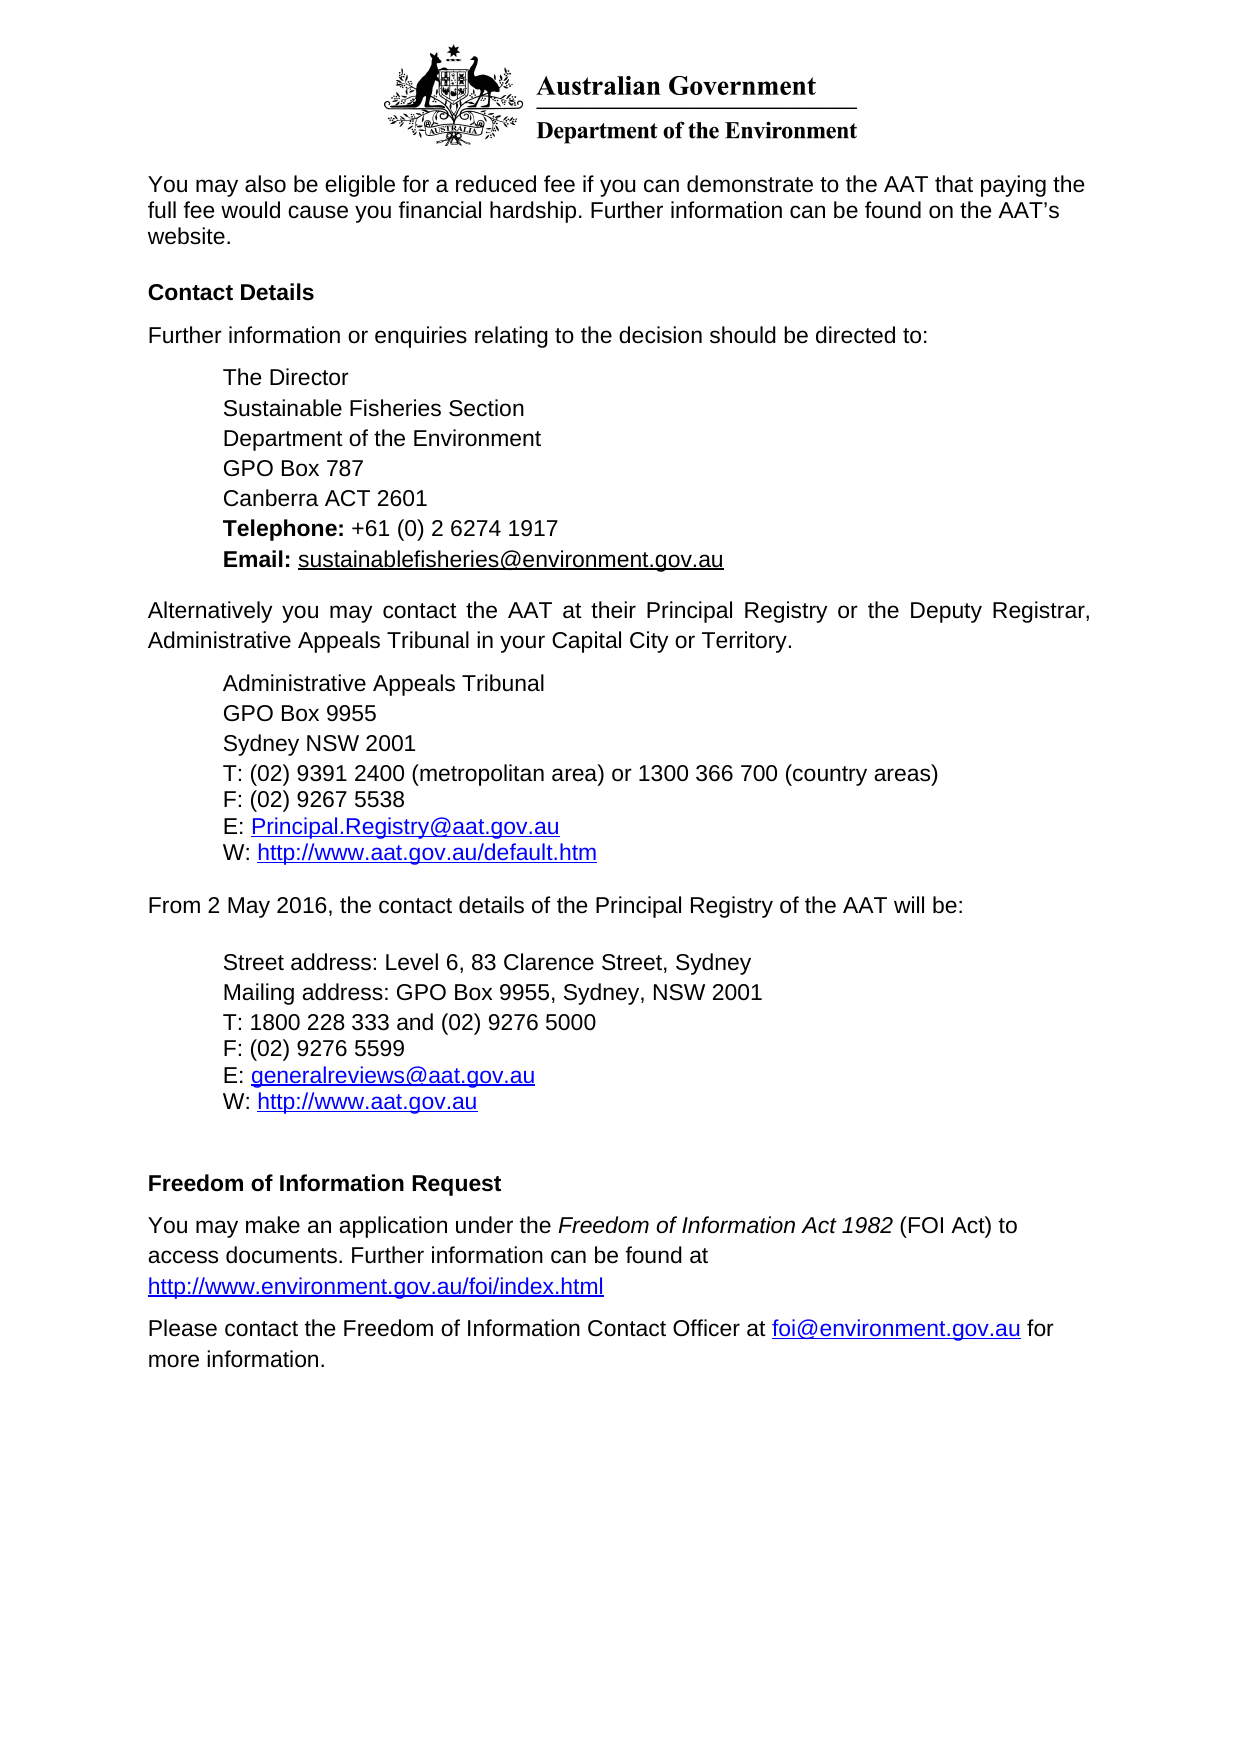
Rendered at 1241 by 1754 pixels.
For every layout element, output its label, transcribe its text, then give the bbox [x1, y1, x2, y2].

text F: (02) 9276 5599 [223, 1035, 1092, 1062]
text Alternatively you may contact the AAT at their Principal Registry or the Deputy Registrar, Administrative Appeals Tribunal in your Capital City or Territory. [148, 597, 1092, 653]
text Contact Details [148, 279, 1092, 305]
text W: http://www.aat.gov.au [223, 1088, 1092, 1114]
text Further information or enquiries relating to the decision should be directed to: [148, 322, 1092, 348]
text Email: sustainablefisheries@environment.gov.au [223, 546, 1092, 572]
text T: 1800 228 333 and (02) 9276 5000 [223, 1009, 1092, 1035]
text W: http://www.aat.gov.au/default.htm [223, 839, 1092, 866]
text F: (02) 9267 5538 [223, 786, 1092, 813]
text E: Principal.Registry@aat.gov.au [223, 813, 1092, 839]
text Street address: Level 6, 83 Clarence Street, Sydney Mailing address: GPO Box 9955, Sydney, NSW 2001 [223, 948, 1092, 1005]
text You may make an application under the Freedom of Information Act 1982 (FOI Act) to access documents. Further information can be found at http://www.environment.gov.au/foi/index.html [148, 1212, 1092, 1299]
text E: generalreviews@aat.gov.au [223, 1062, 1092, 1088]
text Freedom of Information Request [148, 1169, 1092, 1196]
list Please contact the Freedom of Information Contact Officer at foi@environment.gov.au for more information. [148, 1315, 1092, 1372]
picture [384, 44, 857, 146]
text From 2 May 2016, the contact details of the Principal Registry of the AAT will be: [148, 892, 1092, 918]
text T: (02) 9391 2400 (metropolitan area) or 1300 366 700 (country areas) [223, 760, 1092, 786]
text Administrative Appeals Tribunal GPO Box 9955 Sydney NSW 2001 [223, 669, 1092, 756]
text You may also be eligible for a reduced fee if you can demonstrate to the AAT that paying the full fee would cause you financial hardship. Further information can be found on the AAT’s website. [148, 171, 1092, 250]
text The Director [223, 364, 1092, 391]
text Sustainable Fisheries Section Department of the Environment GPO Box 787 Canberra ACT 2601 Telephone: +61 (0) 2 6274 1917 [223, 394, 1092, 542]
